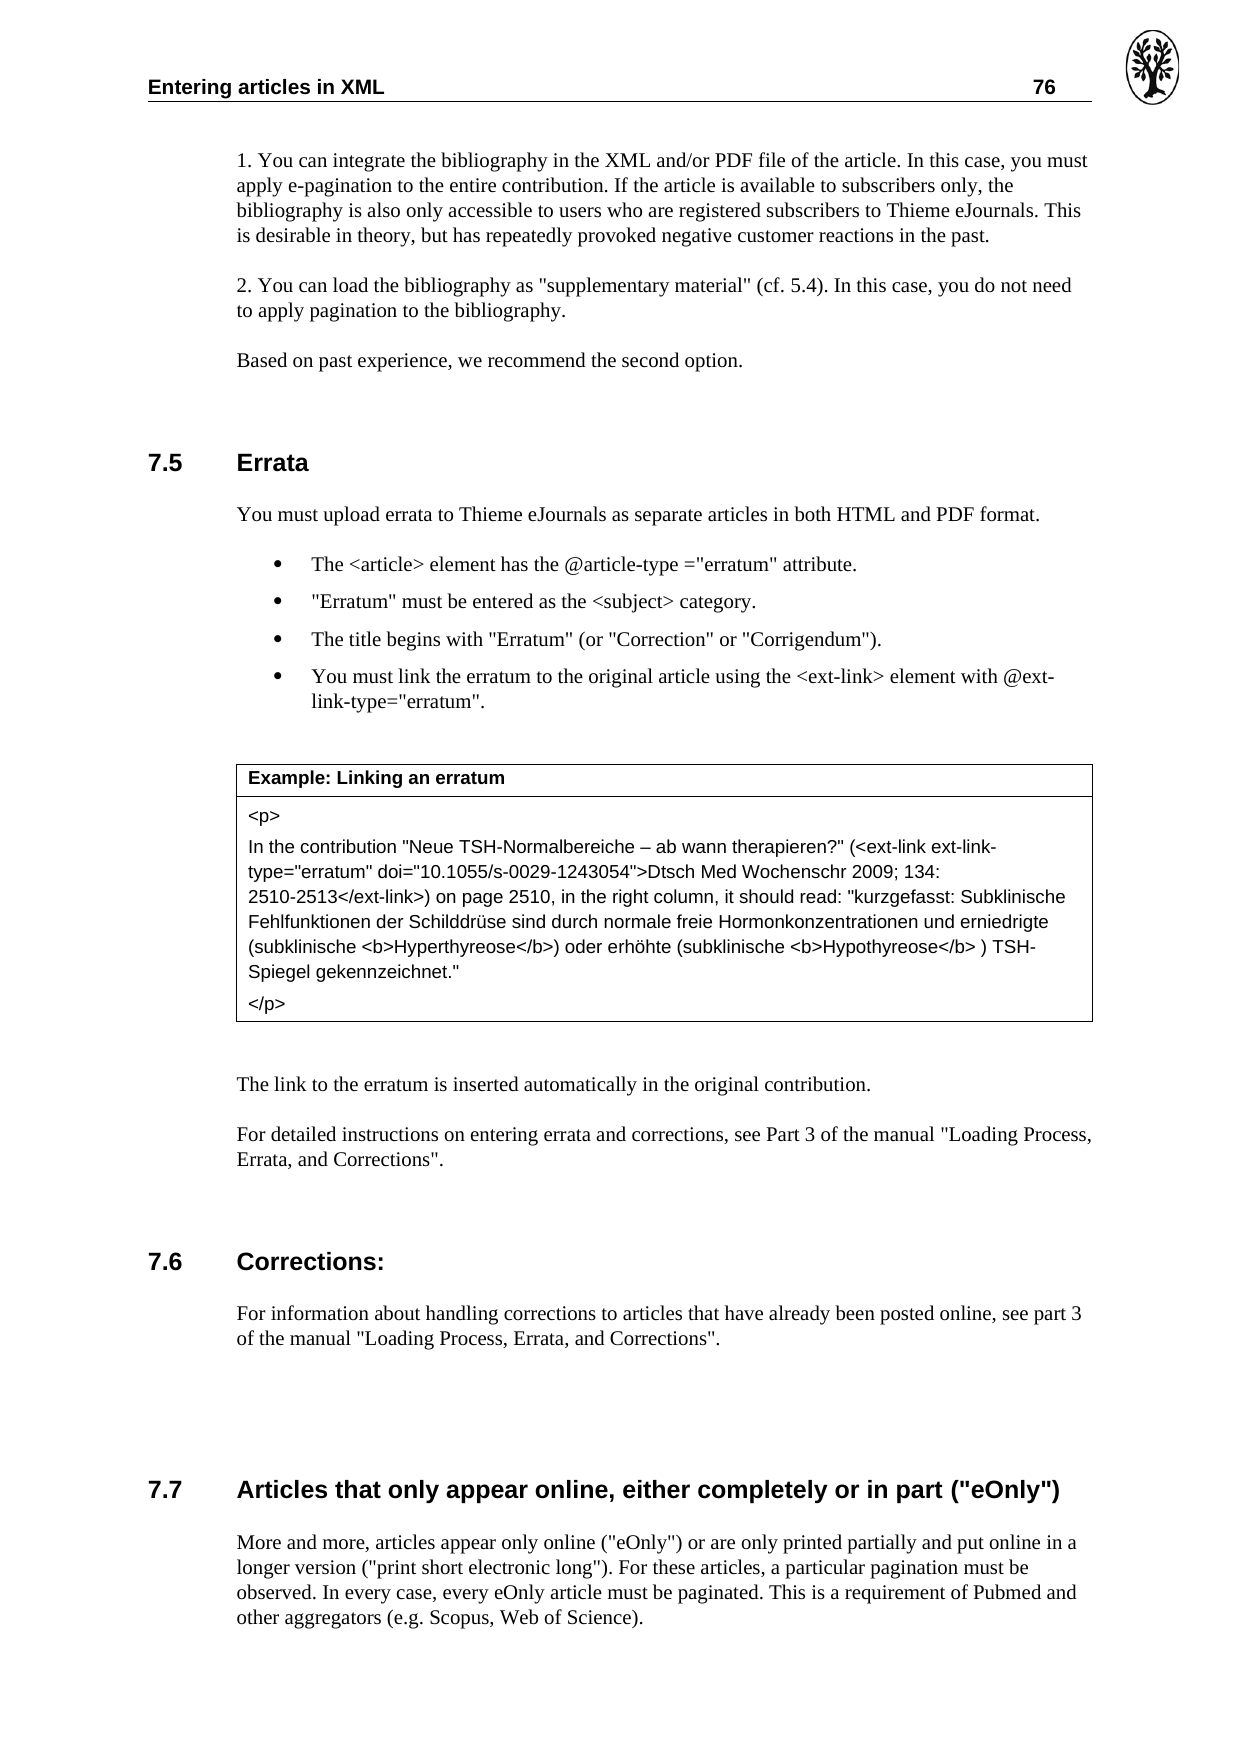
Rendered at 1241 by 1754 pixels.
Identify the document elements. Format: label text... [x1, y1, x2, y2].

text The link to the erratum is inserted automatically in the original contribution. [236, 1072, 1092, 1097]
text You must upload errata to Thieme eJournals as separate articles in both HTML and PDF format. [236, 501, 1092, 526]
list The <article> element has the @article-type ="erratum" attribute. [274, 551, 1092, 576]
list You must link the erratum to the original article using the <ext-link> element with @ext-link-type="erratum". [274, 664, 1092, 714]
subtitle Articles that only appear online, either completely or in part ("eOnly") [148, 1476, 1092, 1504]
subtitle Errata [148, 448, 1092, 476]
text For detailed instructions on entering errata and corrections, see Part 3 of the manual "Loading Process, Errata, and Corrections". [236, 1122, 1092, 1172]
text For information about handling corrections to articles that have already been posted online, see part 3 of the manual "Loading Process, Errata, and Corrections". [236, 1301, 1092, 1351]
list "Erratum" must be entered as the <subject> category. [274, 589, 1092, 614]
text 1. You can integrate the bibliography in the XML and/or PDF file of the article. In this case, you must apply e-pagination to the entire contribution. If the article is available to subscribers only, the bibliography is also only accessible to users who are registered subscribers to Thieme eJournals. This is desirable in theory, but has repeatedly provoked negative customer reactions in the past. [236, 148, 1092, 248]
subtitle Corrections: [148, 1247, 1092, 1276]
table_header Example: Linking an erratum [237, 765, 1092, 796]
text More and more, articles appear only online ("eOnly") or are only printed partially and put online in a longer version ("print short electronic long"). For these articles, a particular pagination must be observed. In every case, every eOnly article must be paginated. This is a requirement of Pubmed and other aggregators (e.g. Scopus, Web of Science). [236, 1529, 1092, 1629]
list The title begins with "Erratum" (or "Correction" or "Corrigendum"). [274, 626, 1092, 651]
text 2. You can load the bibliography as "supplementary material" (cf. 5.4). In this case, you do not need to apply pagination to the bibliography. [236, 273, 1092, 323]
picture [1125, 30, 1180, 105]
table_cell <p> In the contribution "Neue TSH-Normalbereiche – ab wann therapieren?" (<ext-link ext-link-type="erratum" doi="10.1055/s-0029-1243054">Dtsch Med Wochenschr 2009; 134: 2510-2513</ext-link>) on page 2510, in the right column, it should read: "kurzgefasst: Subklinische Fehlfunktionen der Schilddrüse sind durch normale freie Hormonkonzentrationen und erniedrigte (subklinische <b>Hyperthyreose</b>) oder erhöhte (subklinische <b>Hypothyreose</b> ) TSH-Spiegel gekennzeichnet." </p> [237, 797, 1092, 1021]
text Based on past experience, we recommend the second option. [236, 348, 1092, 373]
